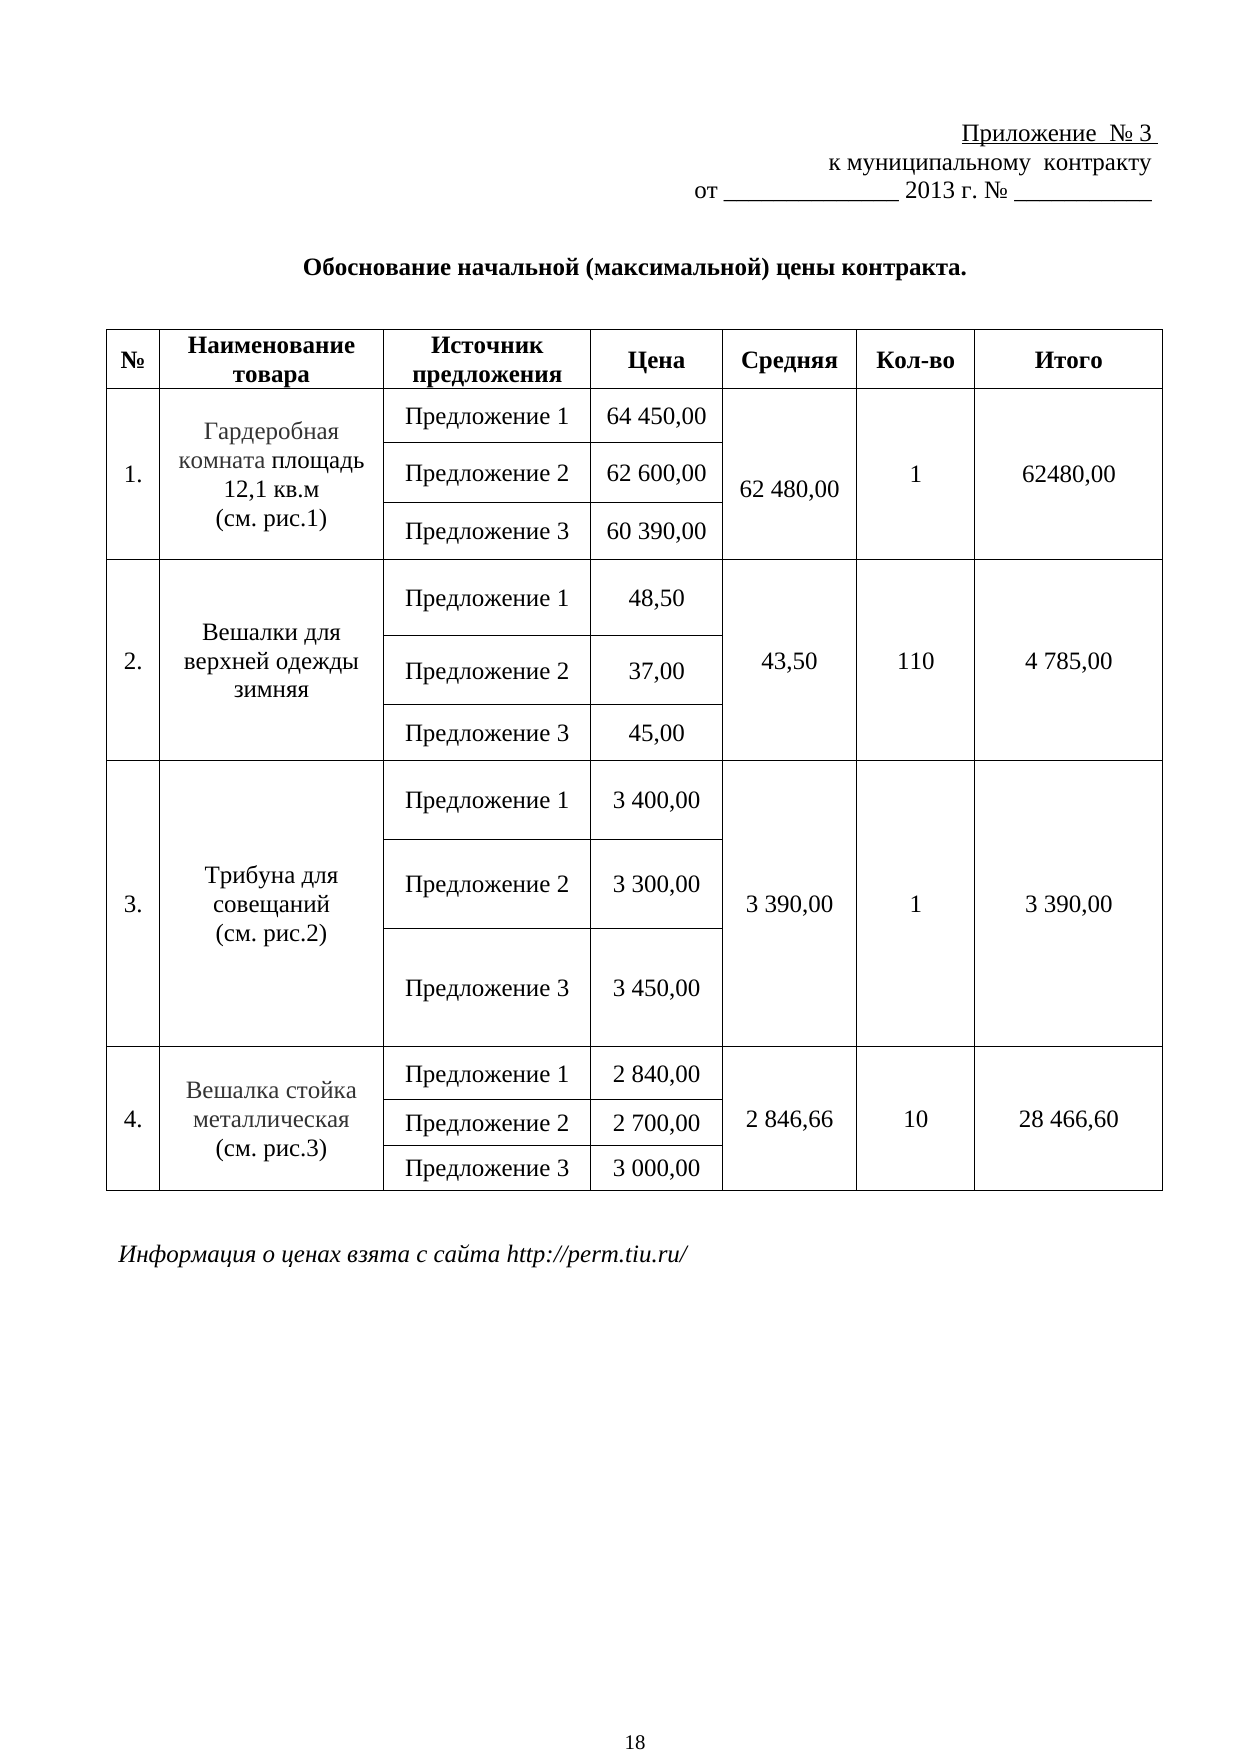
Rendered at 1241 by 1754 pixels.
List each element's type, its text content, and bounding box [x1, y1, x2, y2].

table_cell Вешалка стойка металлическая (см. рис.3) [160, 1047, 383, 1190]
table_cell Предложение 2 [384, 1100, 590, 1145]
table_header № [107, 330, 159, 388]
text к муниципальному контракту [118, 147, 1152, 176]
table_cell 43,50 [723, 560, 856, 760]
table_cell 110 [857, 560, 974, 760]
table_header Итого [975, 330, 1162, 388]
table_cell Предложение 1 [384, 1047, 590, 1099]
table_header Источник предложения [384, 330, 590, 388]
text Обоснование начальной (максимальной) цены контракта. [118, 252, 1152, 281]
table_header Кол-во [857, 330, 974, 388]
table_cell 3. [107, 761, 159, 1046]
table_cell 2 846,66 [723, 1047, 856, 1190]
table_cell 62 480,00 [723, 389, 856, 559]
table_cell 64 450,00 [591, 389, 722, 442]
table_cell 2. [107, 560, 159, 760]
table_cell 3 390,00 [975, 761, 1162, 1046]
table_cell Предложение 2 [384, 840, 590, 927]
table_cell 62480,00 [975, 389, 1162, 559]
table_cell 4 785,00 [975, 560, 1162, 760]
table_cell 3 450,00 [591, 929, 722, 1046]
table_header Средняя [723, 330, 856, 388]
table_cell 1. [107, 389, 159, 559]
table_cell 3 400,00 [591, 761, 722, 838]
table_cell 3 300,00 [591, 840, 722, 927]
table_cell 2 700,00 [591, 1100, 722, 1145]
table_cell 3 000,00 [591, 1146, 722, 1190]
text от ______________ 2013 г. № ___________ [118, 176, 1152, 204]
table_cell 28 466,60 [975, 1047, 1162, 1190]
text Информация о ценах взята с сайта http://perm.tiu.ru/ [118, 1239, 1152, 1268]
table_cell 2 840,00 [591, 1047, 722, 1099]
table_header Наименование товара [160, 330, 383, 388]
table_cell 62 600,00 [591, 443, 722, 502]
table_cell Предложение 3 [384, 503, 590, 559]
table_cell 1 [857, 761, 974, 1046]
table_cell Предложение 3 [384, 929, 590, 1046]
table_cell Предложение 3 [384, 705, 590, 760]
table_cell 4. [107, 1047, 159, 1190]
text Приложение № 3 [118, 118, 1152, 147]
table_cell 10 [857, 1047, 974, 1190]
table_cell Трибуна для совещаний (см. рис.2) [160, 761, 383, 1046]
table_cell 60 390,00 [591, 503, 722, 559]
table_header Цена [591, 330, 722, 388]
table_cell 1 [857, 389, 974, 559]
table_cell Предложение 1 [384, 389, 590, 442]
table_cell Предложение 1 [384, 761, 590, 838]
table_cell 48,50 [591, 560, 722, 635]
table_cell Предложение 2 [384, 636, 590, 704]
table_cell 3 390,00 [723, 761, 856, 1046]
table_cell 45,00 [591, 705, 722, 760]
table_cell Вешалки для верхней одежды зимняя [160, 560, 383, 760]
table_cell Предложение 1 [384, 560, 590, 635]
table_cell Предложение 2 [384, 443, 590, 502]
table_cell Гардеробная комната площадь 12,1 кв.м (см. рис.1) [160, 389, 383, 559]
table_cell Предложение 3 [384, 1146, 590, 1190]
table_cell 37,00 [591, 636, 722, 704]
